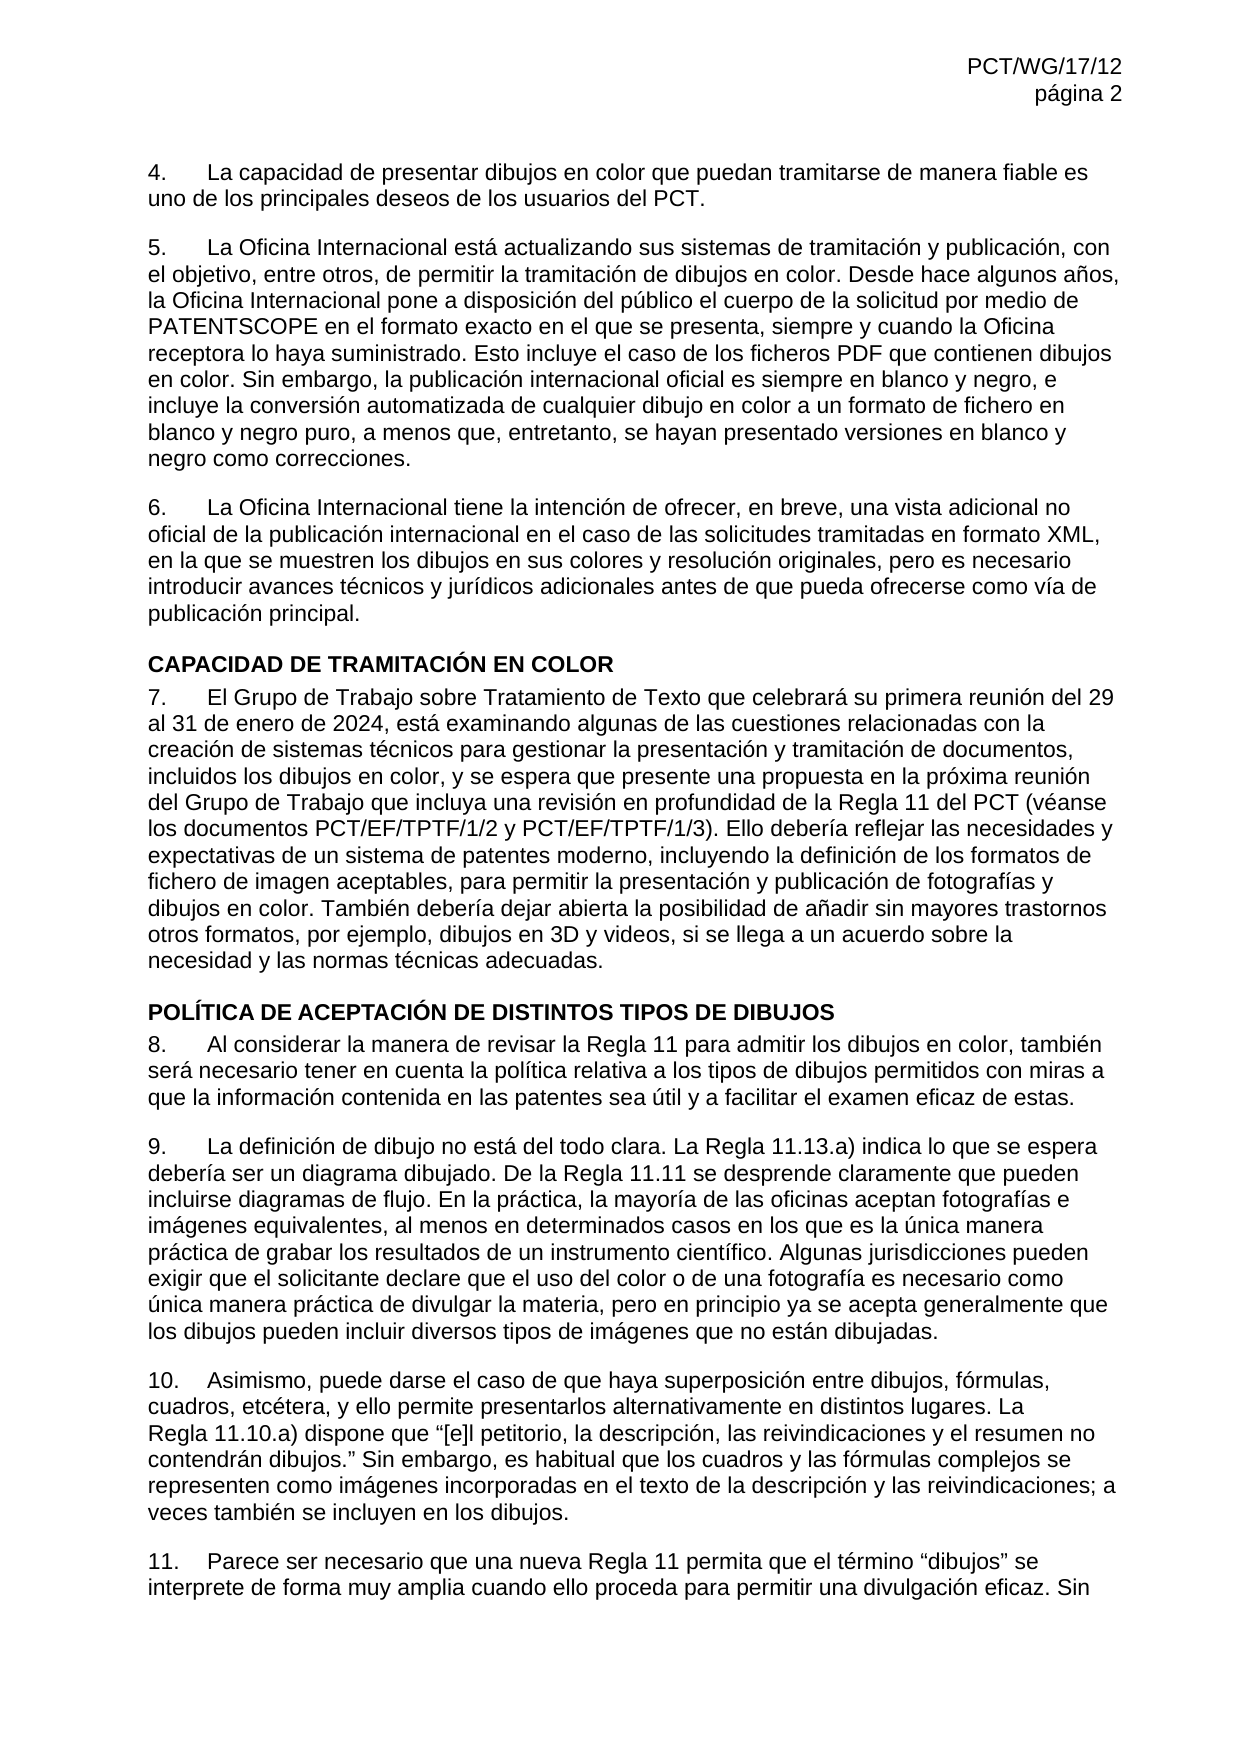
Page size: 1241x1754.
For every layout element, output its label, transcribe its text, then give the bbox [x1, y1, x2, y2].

text La definición de dibujo no está del todo clara. La Regla 11.13.a) indica lo que se espera debería ser un diagrama dibujado. De la Regla 11.11 se desprende claramente que pueden incluirse diagramas de flujo. En la práctica, la mayoría de las oficinas aceptan fotografías e imágenes equivalentes, al menos en determinados casos en los que es la única manera práctica de grabar los resultados de un instrumento científico. Algunas jurisdicciones pueden exigir que el solicitante declare que el uso del color o de una fotografía es necesario como única manera práctica de divulgar la materia, pero en principio ya se acepta generalmente que los dibujos pueden incluir diversos tipos de imágenes que no están dibujadas. [148, 1133, 1122, 1344]
subtitle Capacidad de tramitación en color [148, 651, 1122, 677]
text El Grupo de Trabajo sobre Tratamiento de Texto que celebrará su primera reunión del 29 al 31 de enero de 2024, está examinando algunas de las cuestiones relacionadas con la creación de sistemas técnicos para gestionar la presentación y tramitación de documentos, incluidos los dibujos en color, y se espera que presente una propuesta en la próxima reunión del Grupo de Trabajo que incluya una revisión en profundidad de la Regla 11 del PCT (véanse los documentos PCT/EF/TPTF/1/2 y PCT/EF/TPTF/1/3). Ello debería reflejar las necesidades y expectativas de un sistema de patentes moderno, incluyendo la definición de los formatos de fichero de imagen aceptables, para permitir la presentación y publicación de fotografías y dibujos en color. También debería dejar abierta la posibilidad de añadir sin mayores trastornos otros formatos, por ejemplo, dibujos en 3D y videos, si se llega a un acuerdo sobre la necesidad y las normas técnicas adecuadas. [148, 684, 1122, 973]
text La Oficina Internacional tiene la intención de ofrecer, en breve, una vista adicional no oficial de la publicación internacional en el caso de las solicitudes tramitadas en formato XML, en la que se muestren los dibujos en sus colores y resolución originales, pero es necesario introducir avances técnicos y jurídicos adicionales antes de que pueda ofrecerse como vía de publicación principal. [148, 494, 1122, 626]
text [148, 1548, 1122, 1601]
subtitle Política de aceptación de distintos tipos de dibujos [148, 998, 1122, 1025]
text Al considerar la manera de revisar la Regla 11 para admitir los dibujos en color, también será necesario tener en cuenta la política relativa a los tipos de dibujos permitidos con miras a que la información contenida en las patentes sea útil y a facilitar el examen eficaz de estas. [148, 1031, 1122, 1110]
text La Oficina Internacional está actualizando sus sistemas de tramitación y publicación, con el objetivo, entre otros, de permitir la tramitación de dibujos en color. Desde hace algunos años, la Oficina Internacional pone a disposición del público el cuerpo de la solicitud por medio de PATENTSCOPE en el formato exacto en el que se presenta, siempre y cuando la Oficina receptora lo haya suministrado. Esto incluye el caso de los ficheros PDF que contienen dibujos en color. Sin embargo, la publicación internacional oficial es siempre en blanco y negro, e incluye la conversión automatizada de cualquier dibujo en color a un formato de fichero en blanco y negro puro, a menos que, entretanto, se hayan presentado versiones en blanco y negro como correcciones. [148, 234, 1122, 471]
text Asimismo, puede darse el caso de que haya superposición entre dibujos, fórmulas, cuadros, etcétera, y ello permite presentarlos alternativamente en distintos lugares. La Regla 11.10.a) dispone que “[e]l petitorio, la descripción, las reivindicaciones y el resumen no contendrán dibujos.” Sin embargo, es habitual que los cuadros y las fórmulas complejos se representen como imágenes incorporadas en el texto de la descripción y las reivindicaciones; a veces también se incluyen en los dibujos. [148, 1367, 1122, 1525]
text La capacidad de presentar dibujos en color que puedan tramitarse de manera fiable es uno de los principales deseos de los usuarios del PCT. [148, 158, 1122, 211]
